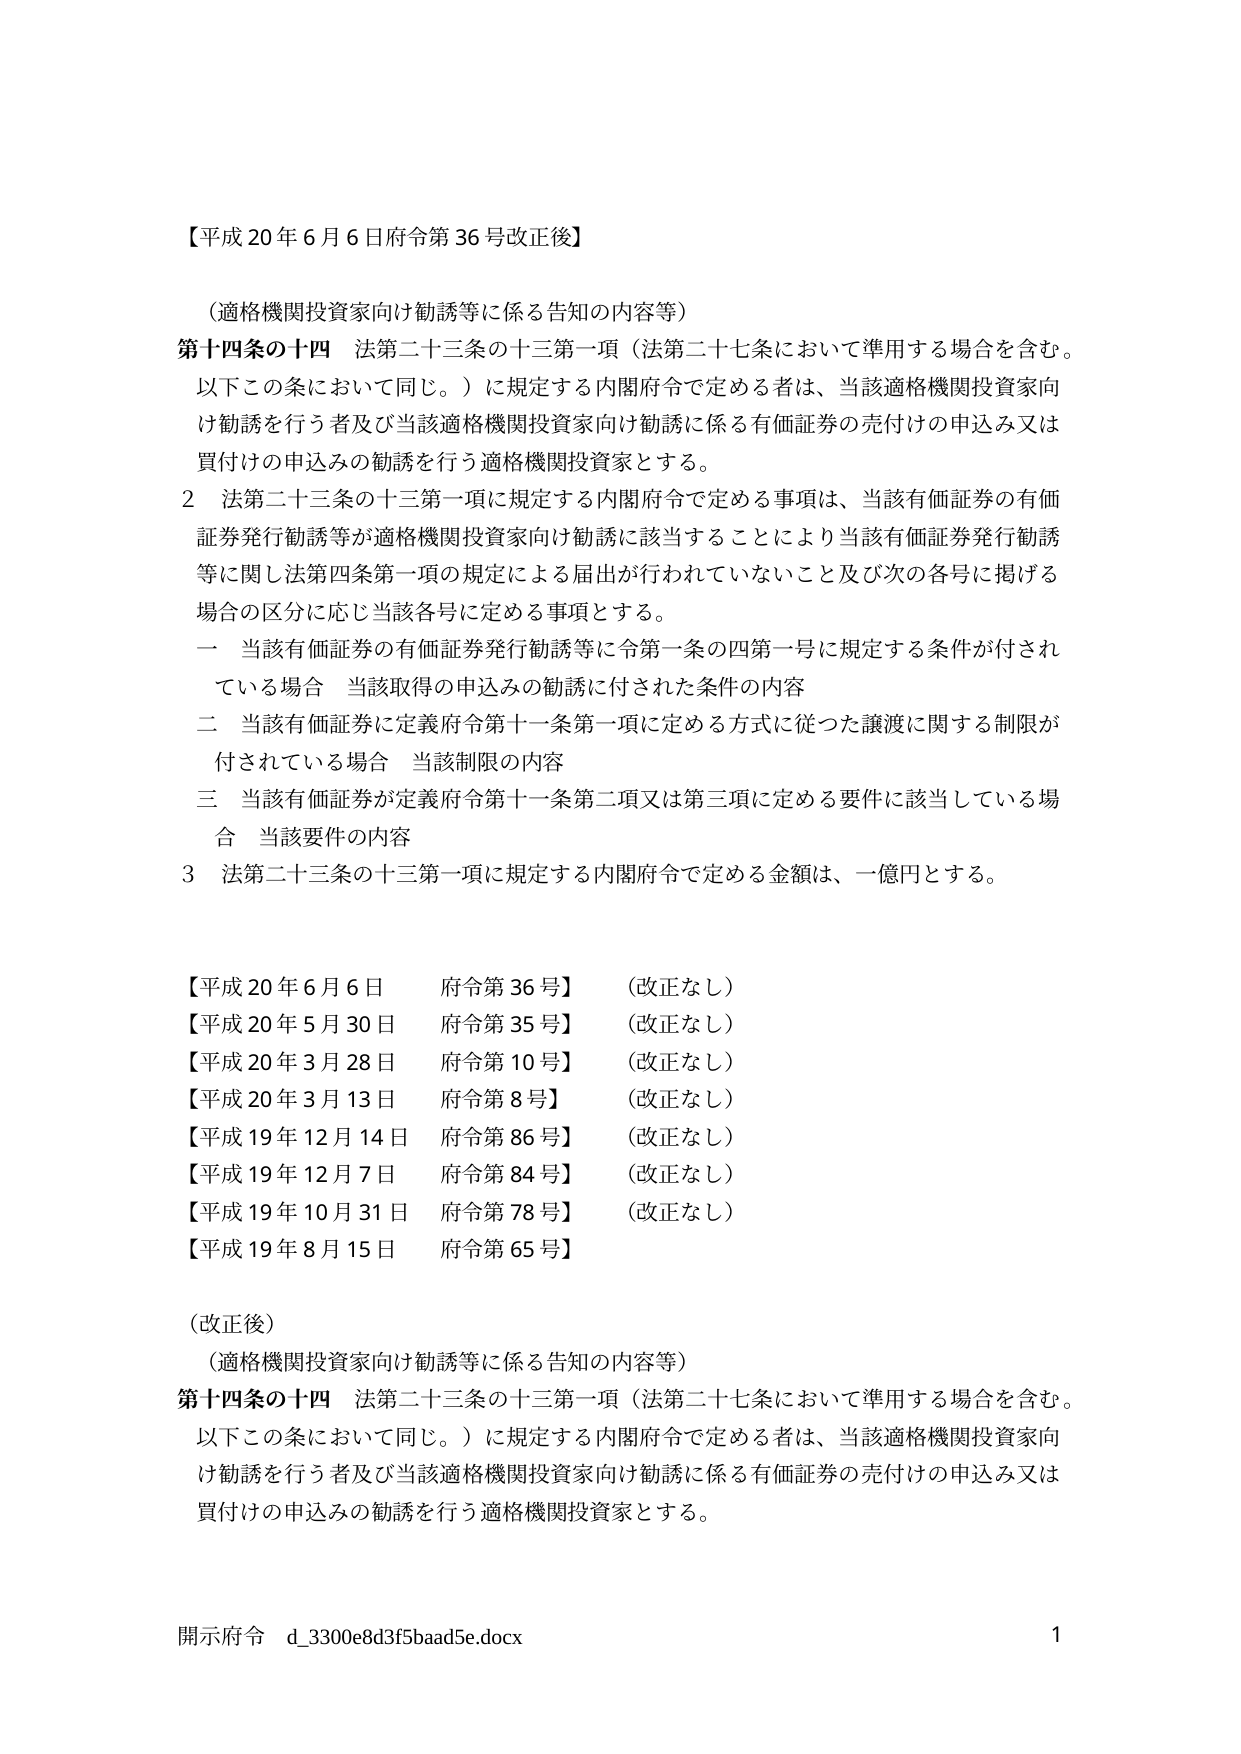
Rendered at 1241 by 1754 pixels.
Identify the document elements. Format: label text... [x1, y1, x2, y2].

text （適格機関投資家向け勧誘等に係る告知の内容等） [196, 292, 1063, 329]
text ３ 法第二十三条の十三第一項に規定する内閣府令で定める金額は、一億円とする。 [177, 854, 1063, 892]
text ２ 法第二十三条の十三第一項に規定する内閣府令で定める事項は、当該有価証券の有価証券発行勧誘等が適格機関投資家向け勧誘に該当することにより当該有価証券発行勧誘等に関し法第四条第一項の規定による届出が行われていないこと及び次の各号に掲げる場合の区分に応じ当該各号に定める事項とする。 [177, 479, 1063, 629]
text 【平成19年12月7日 府令第84号】 （改正なし） [177, 1154, 1063, 1192]
text 第十四条の十四 法第二十三条の十三第一項（法第二十七条において準用する場合を含む。以下この条において同じ。）に規定する内閣府令で定める者は、当該適格機関投資家向け勧誘を行う者及び当該適格機関投資家向け勧誘に係る有価証券の売付けの申込み又は買付けの申込みの勧誘を行う適格機関投資家とする。 [177, 1379, 1063, 1529]
text （改正後） [177, 1304, 1063, 1342]
text 【平成20年6月6日府令第36号改正後】 [177, 217, 1063, 254]
text 第十四条の十四 法第二十三条の十三第一項（法第二十七条において準用する場合を含む。以下この条において同じ。）に規定する内閣府令で定める者は、当該適格機関投資家向け勧誘を行う者及び当該適格機関投資家向け勧誘に係る有価証券の売付けの申込み又は買付けの申込みの勧誘を行う適格機関投資家とする。 [177, 329, 1063, 479]
text 【平成20年3月13日 府令第8号】 （改正なし） [177, 1079, 1063, 1117]
text 【平成19年12月14日 府令第86号】 （改正なし） [177, 1117, 1063, 1154]
text 三 当該有価証券が定義府令第十一条第二項又は第三項に定める要件に該当している場合 当該要件の内容 [196, 779, 1063, 854]
text （適格機関投資家向け勧誘等に係る告知の内容等） [196, 1342, 1063, 1379]
text 【平成20年5月30日 府令第35号】 （改正なし） [177, 1004, 1063, 1042]
text 【平成19年10月31日 府令第78号】 （改正なし） [177, 1192, 1063, 1229]
text 【平成20年6月6日 府令第36号】 （改正なし） [177, 967, 1063, 1004]
text 【平成19年8月15日 府令第65号】 [177, 1229, 1063, 1267]
text 二 当該有価証券に定義府令第十一条第一項に定める方式に従つた譲渡に関する制限が付されている場合 当該制限の内容 [196, 704, 1063, 779]
text 一 当該有価証券の有価証券発行勧誘等に令第一条の四第一号に規定する条件が付されている場合 当該取得の申込みの勧誘に付された条件の内容 [196, 629, 1063, 704]
text 【平成20年3月28日 府令第10号】 （改正なし） [177, 1042, 1063, 1079]
